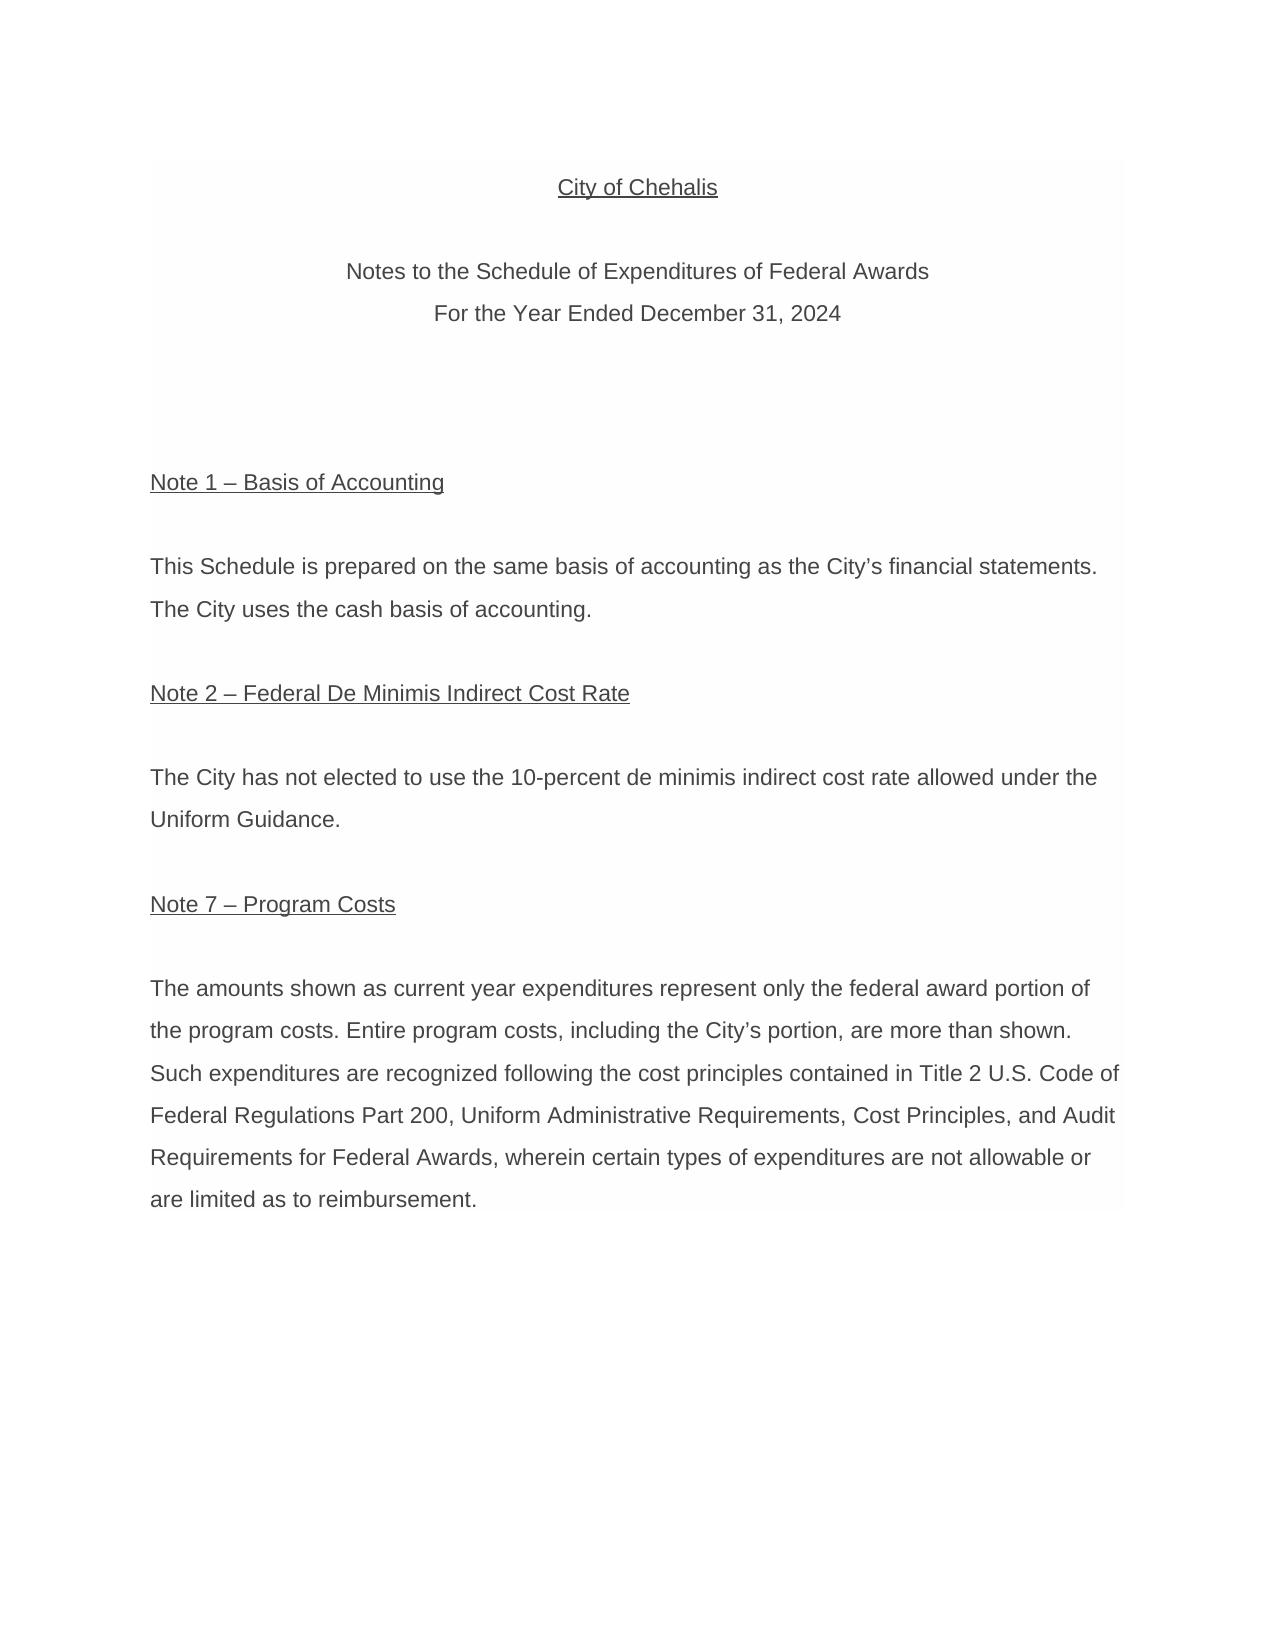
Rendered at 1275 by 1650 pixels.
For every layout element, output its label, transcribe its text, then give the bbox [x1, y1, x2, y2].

text This Schedule is prepared on the same basis of accounting as the City’s financial statements. The City uses the cash basis of accounting. [150, 537, 1125, 622]
text Note 2 – Federal De Minimis Indirect Cost Rate [150, 664, 1125, 706]
text City of Chehalis [150, 158, 1125, 200]
text Note 7 – Program Costs [150, 875, 1125, 917]
text Note 1 – Basis of Accounting [150, 453, 1125, 495]
text The amounts shown as current year expenditures represent only the federal award portion of the program costs. Entire program costs, including the City’s portion, are more than shown. Such expenditures are recognized following the cost principles contained in Title 2 U.S. Code of Federal Regulations Part 200, Uniform Administrative Requirements, Cost Principles, and Audit Requirements for Federal Awards, wherein certain types of expenditures are not allowable or are limited as to reimbursement. [150, 959, 1125, 1212]
text Notes to the Schedule of Expenditures of Federal Awards For the Year Ended December 31, 2024 [150, 242, 1125, 327]
text The City has not elected to use the 10-percent de minimis indirect cost rate allowed under the Uniform Guidance. [150, 748, 1125, 833]
